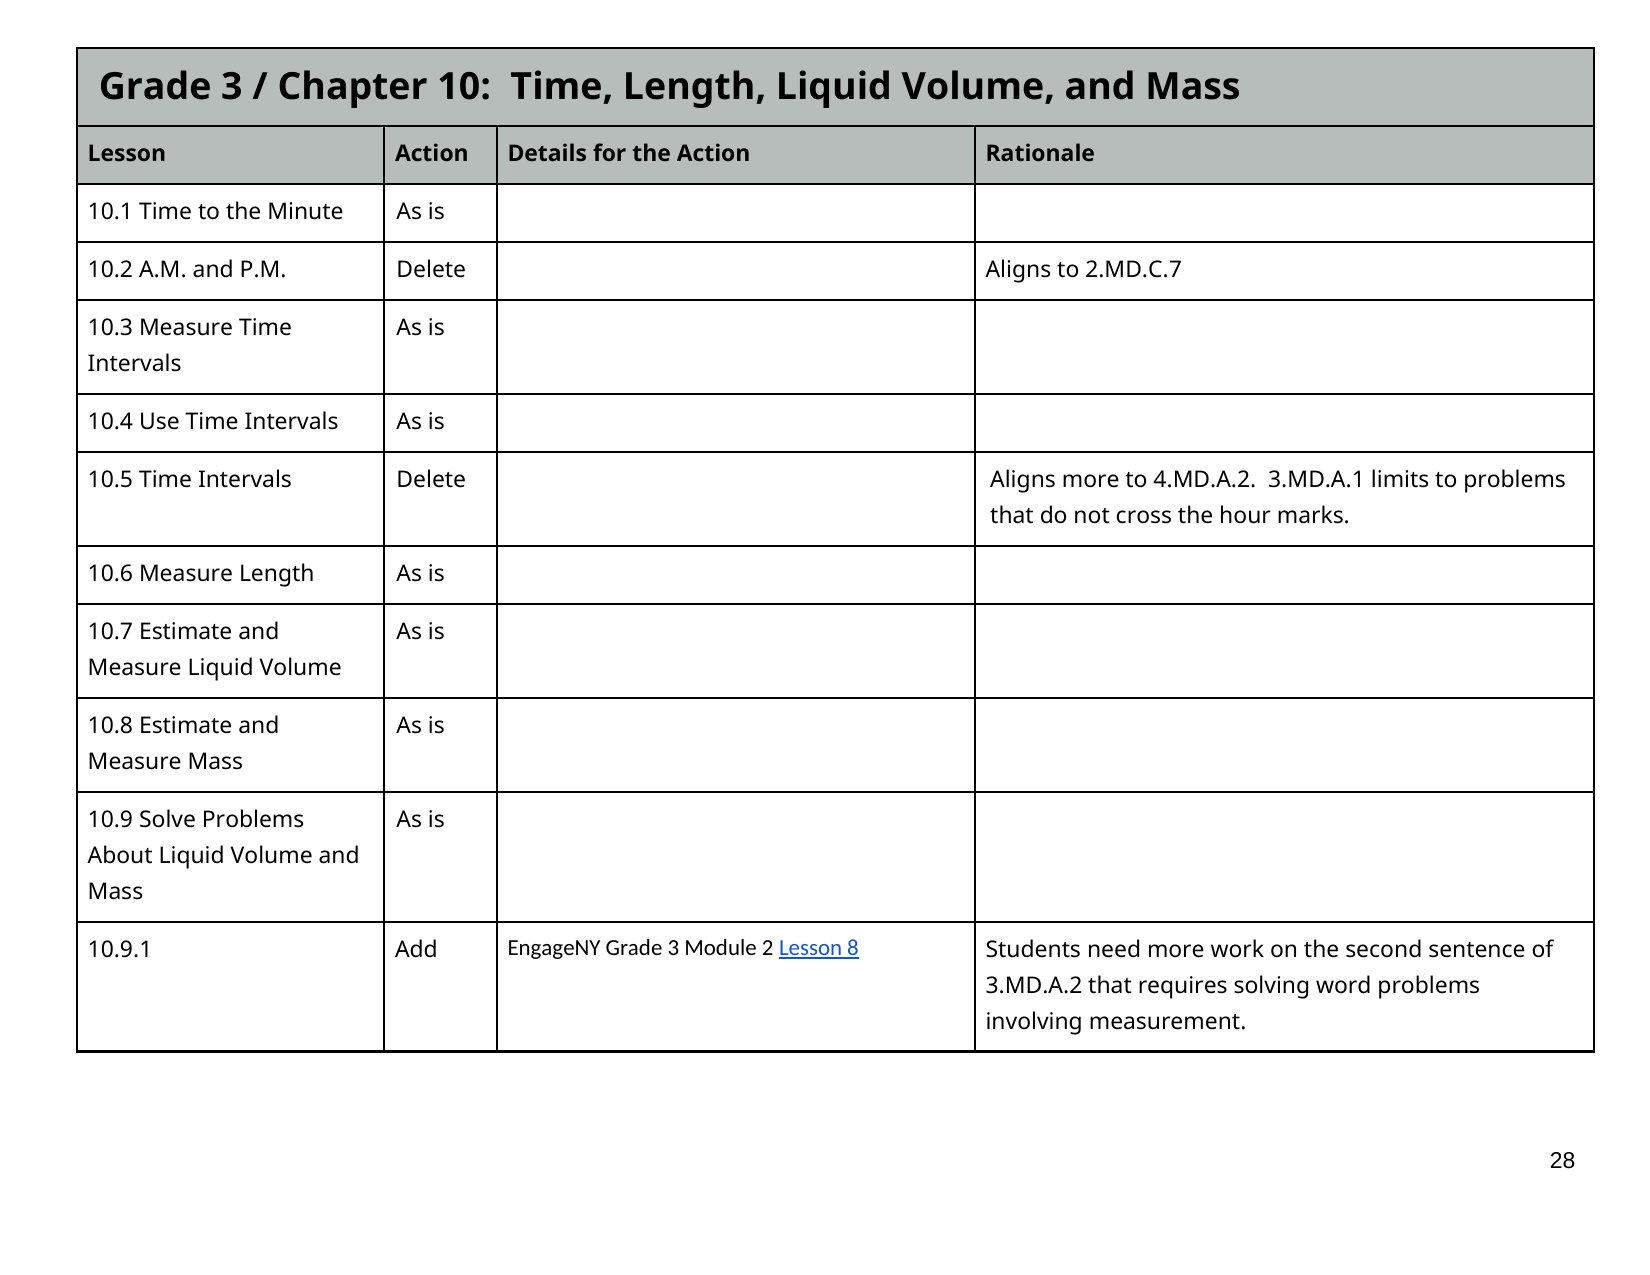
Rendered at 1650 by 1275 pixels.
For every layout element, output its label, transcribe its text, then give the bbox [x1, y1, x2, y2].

table_cell [498, 185, 974, 241]
table_cell 10.5 Time Intervals [78, 453, 383, 545]
table_header Grade 3 / Chapter 10: Time, Length, Liquid Volume, and Mass [78, 49, 1593, 125]
table_cell 10.2 A.M. and P.M. [78, 243, 383, 299]
table_cell [976, 395, 1593, 451]
table_cell As is [385, 605, 496, 697]
table_cell 10.9 Solve Problems About Liquid Volume and Mass [78, 793, 383, 921]
table_cell Delete [385, 453, 496, 545]
table_cell [498, 453, 974, 545]
table_cell [498, 395, 974, 451]
table_cell Delete [385, 243, 496, 299]
table_cell 10.3 Measure Time Intervals [78, 301, 383, 393]
table_cell As is [385, 395, 496, 451]
table_cell [976, 793, 1593, 921]
table_cell [498, 699, 974, 791]
table_cell Add [385, 923, 496, 1050]
table_cell [976, 699, 1593, 791]
table_cell Aligns to 2.MD.C.7 [976, 243, 1593, 299]
table_cell [976, 605, 1593, 697]
table_cell [498, 793, 974, 921]
table_cell Lesson [78, 127, 383, 183]
table_cell Rationale [976, 127, 1593, 183]
table_cell As is [385, 185, 496, 241]
table_cell [976, 301, 1593, 393]
table_cell As is [385, 793, 496, 921]
table_cell 10.4 Use Time Intervals [78, 395, 383, 451]
table_cell [498, 547, 974, 603]
table_cell As is [385, 301, 496, 393]
table_cell [976, 185, 1593, 241]
table_cell [498, 243, 974, 299]
table_cell Aligns more to 4.MD.A.2. 3.MD.A.1 limits to problems that do not cross the hour marks. [976, 453, 1593, 545]
table_cell [498, 301, 974, 393]
table_cell As is [385, 699, 496, 791]
table_cell 10.6 Measure Length [78, 547, 383, 603]
table_cell As is [385, 547, 496, 603]
table_cell Students need more work on the second sentence of 3.MD.A.2 that requires solving word problems involving measurement. [976, 923, 1593, 1050]
table_cell EngageNY Grade 3 Module 2 Lesson 8 [498, 923, 974, 1050]
table_cell Action [385, 127, 496, 183]
table_cell 10.1 Time to the Minute [78, 185, 383, 241]
table_cell [498, 605, 974, 697]
table_cell 10.7 Estimate and Measure Liquid Volume [78, 605, 383, 697]
table_cell Details for the Action [498, 127, 974, 183]
table_cell [976, 547, 1593, 603]
table_cell 10.8 Estimate and Measure Mass [78, 699, 383, 791]
table_cell 10.9.1 [78, 923, 383, 1050]
